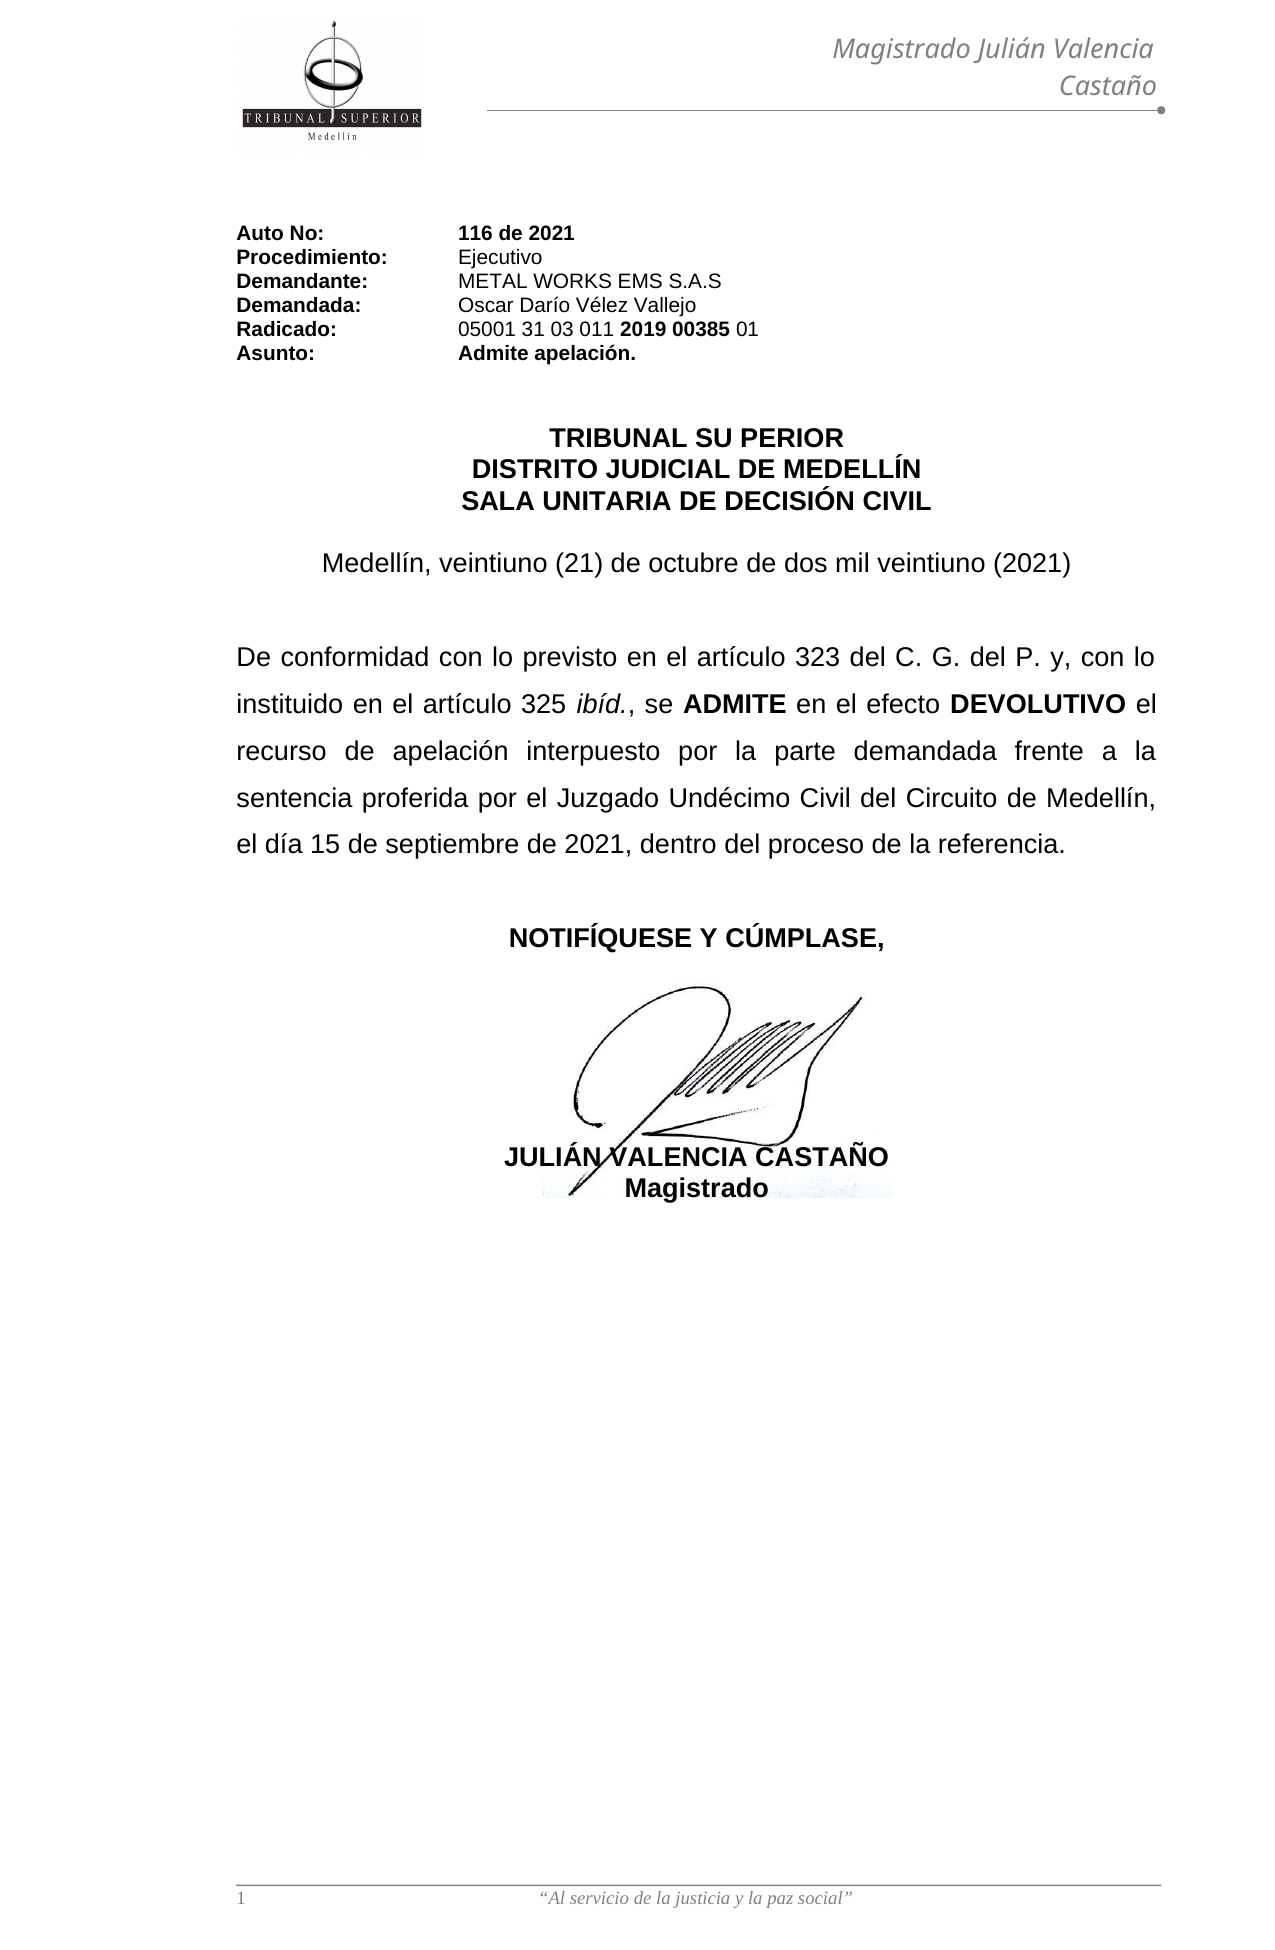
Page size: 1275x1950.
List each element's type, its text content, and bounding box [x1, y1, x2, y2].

text De conformidad con lo previsto en el artículo 323 del C. G. del P. y, con lo instituido en el artículo 325 ibíd., se ADMITE en el efecto DEVOLUTIVO el recurso de apelación interpuesto por la parte demandada frente a la sentencia proferida por el Juzgado Undécimo Civil del Circuito de Medellín, el día 15 de septiembre de 2021, dentro del proceso de la referencia. [236, 641, 1157, 860]
text SALA UNITARIA DE DECISIÓN CIVIL [236, 485, 1157, 516]
subtitle DISTRITO JUDICIAL DE MEDELLÍN [236, 453, 1157, 485]
subtitle TRIBUNAL SU PERIOR [236, 422, 1157, 453]
text Demandante: METAL WORKS EMS S.A.S [236, 269, 1157, 293]
text JULIÁN VALENCIA CASTAÑO [236, 1141, 1157, 1172]
text Asunto: Admite apelación. [236, 341, 1157, 365]
text Medellín, veintiuno (21) de octubre de dos mil veintiuno (2021) [236, 547, 1157, 578]
text Auto No: 116 de 2021 [236, 221, 1157, 245]
text Radicado: 05001 31 03 011 2019 00385 01 [236, 317, 1157, 341]
picture [236, 18, 424, 156]
text Demandada: Oscar Darío Vélez Vallejo [236, 293, 1157, 317]
text Magistrado [236, 1172, 1157, 1203]
text Procedimiento: Ejecutivo [236, 245, 1157, 269]
text NOTIFÍQUESE Y CÚMPLASE, [236, 922, 1157, 953]
picture [541, 958, 893, 1141]
